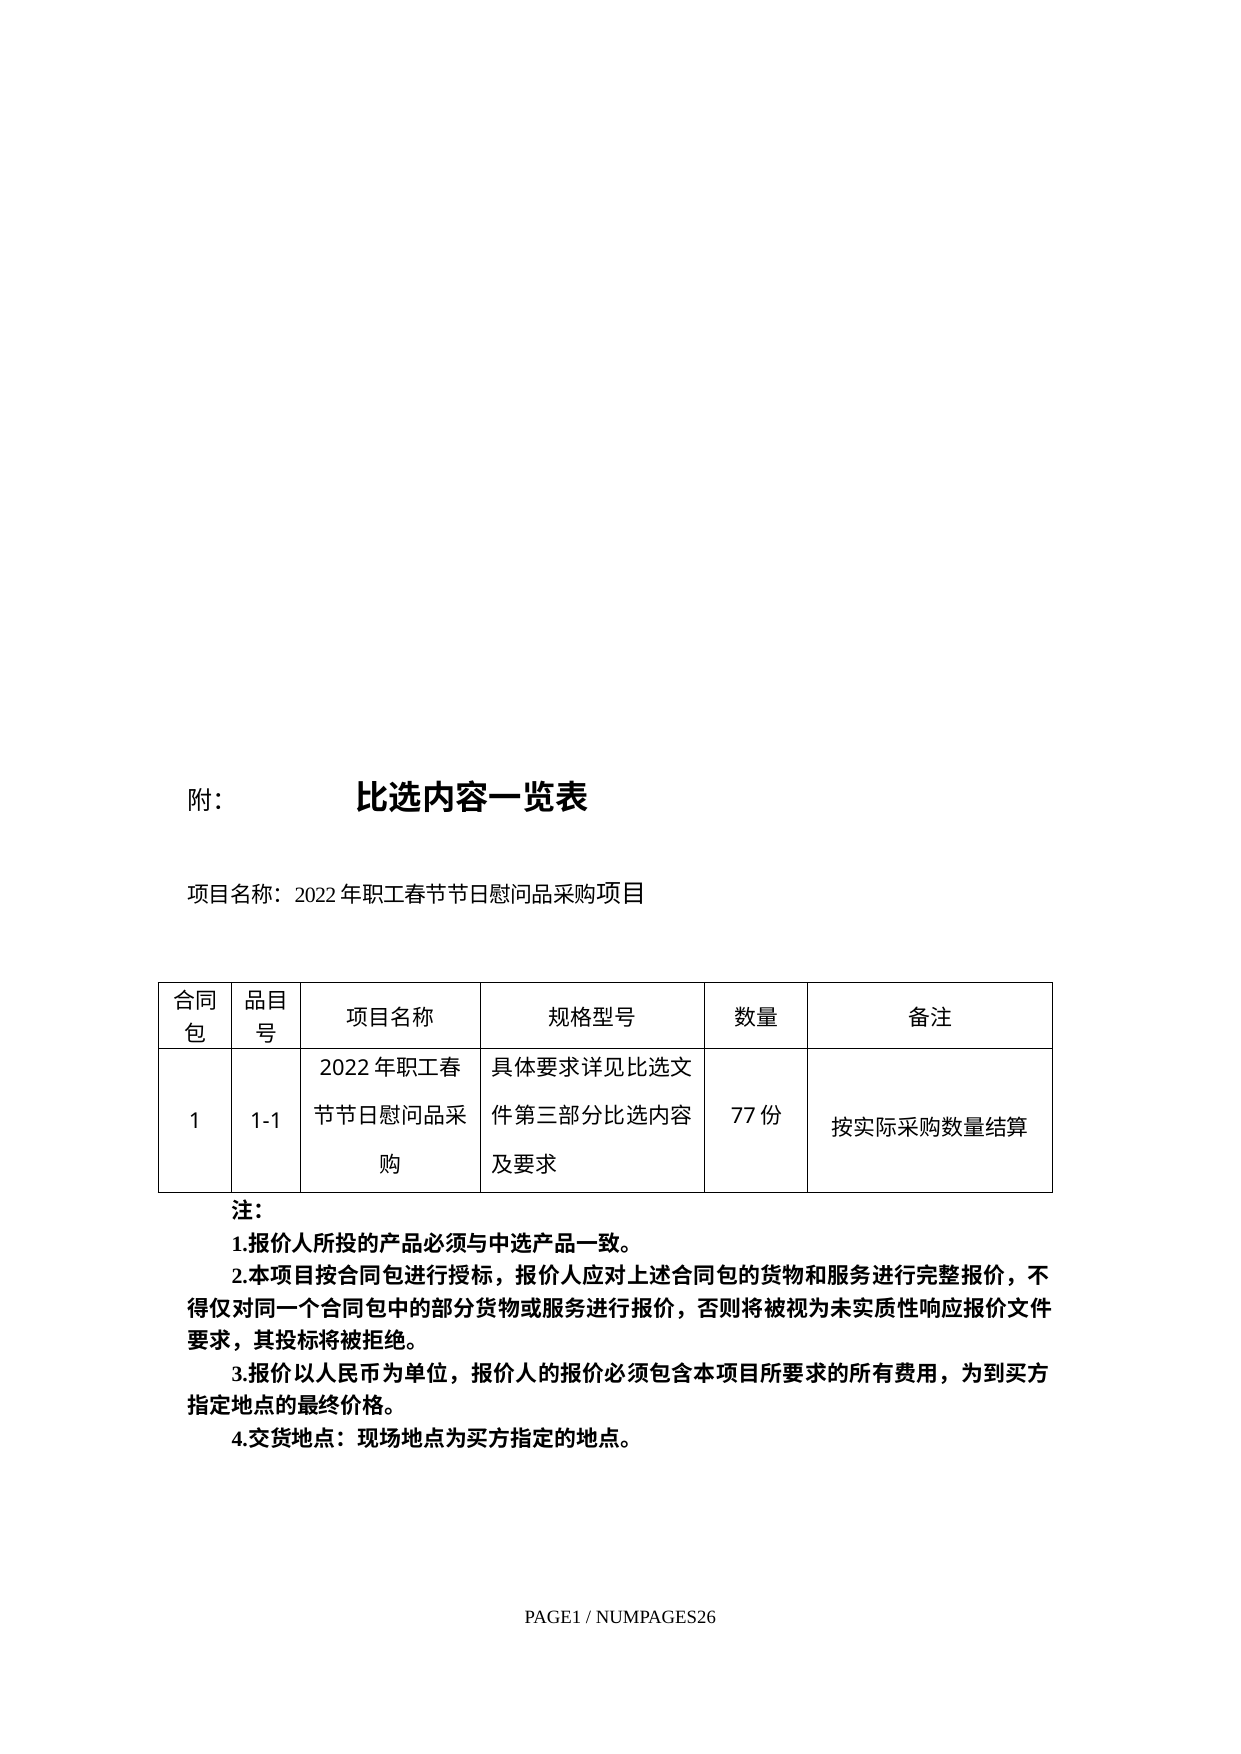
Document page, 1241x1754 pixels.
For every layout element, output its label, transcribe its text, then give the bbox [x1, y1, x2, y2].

text 1.报价人所投的产品必须与中选产品一致。 [187, 1225, 1053, 1258]
text 4.交货地点：现场地点为买方指定的地点。 [187, 1420, 1053, 1453]
table_cell 2022年职工春节节日慰问品采购 [301, 1049, 480, 1192]
table_header 数量 [705, 983, 807, 1048]
text 项目名称：2022年职工春节节日慰问品采购项目 [187, 859, 1053, 924]
text 2.本项目按合同包进行授标，报价人应对上述合同包的货物和服务进行完整报价，不得仅对同一个合同包中的部分货物或服务进行报价，否则将被视为未实质性响应报价文件要求，其投标将被拒绝。 [187, 1258, 1053, 1355]
table_header 备注 [808, 983, 1052, 1048]
table_cell 按实际采购数量结算 [808, 1049, 1052, 1192]
table_cell 1-1 [232, 1049, 300, 1192]
text 3.报价以人民币为单位，报价人的报价必须包含本项目所要求的所有费用，为到买方指定地点的最终价格。 [187, 1355, 1053, 1420]
table_cell 1 [159, 1049, 231, 1192]
table_header 合同包 [159, 983, 231, 1048]
text 附： 比选内容一览表 [187, 762, 1053, 827]
table_header 规格型号 [481, 983, 704, 1048]
table_cell 具体要求详见比选文件第三部分比选内容及要求 [481, 1049, 704, 1192]
table_cell 77份 [705, 1049, 807, 1192]
table_header 项目名称 [301, 983, 480, 1048]
table_header 品目号 [232, 983, 300, 1048]
text 注： [187, 1193, 1053, 1225]
